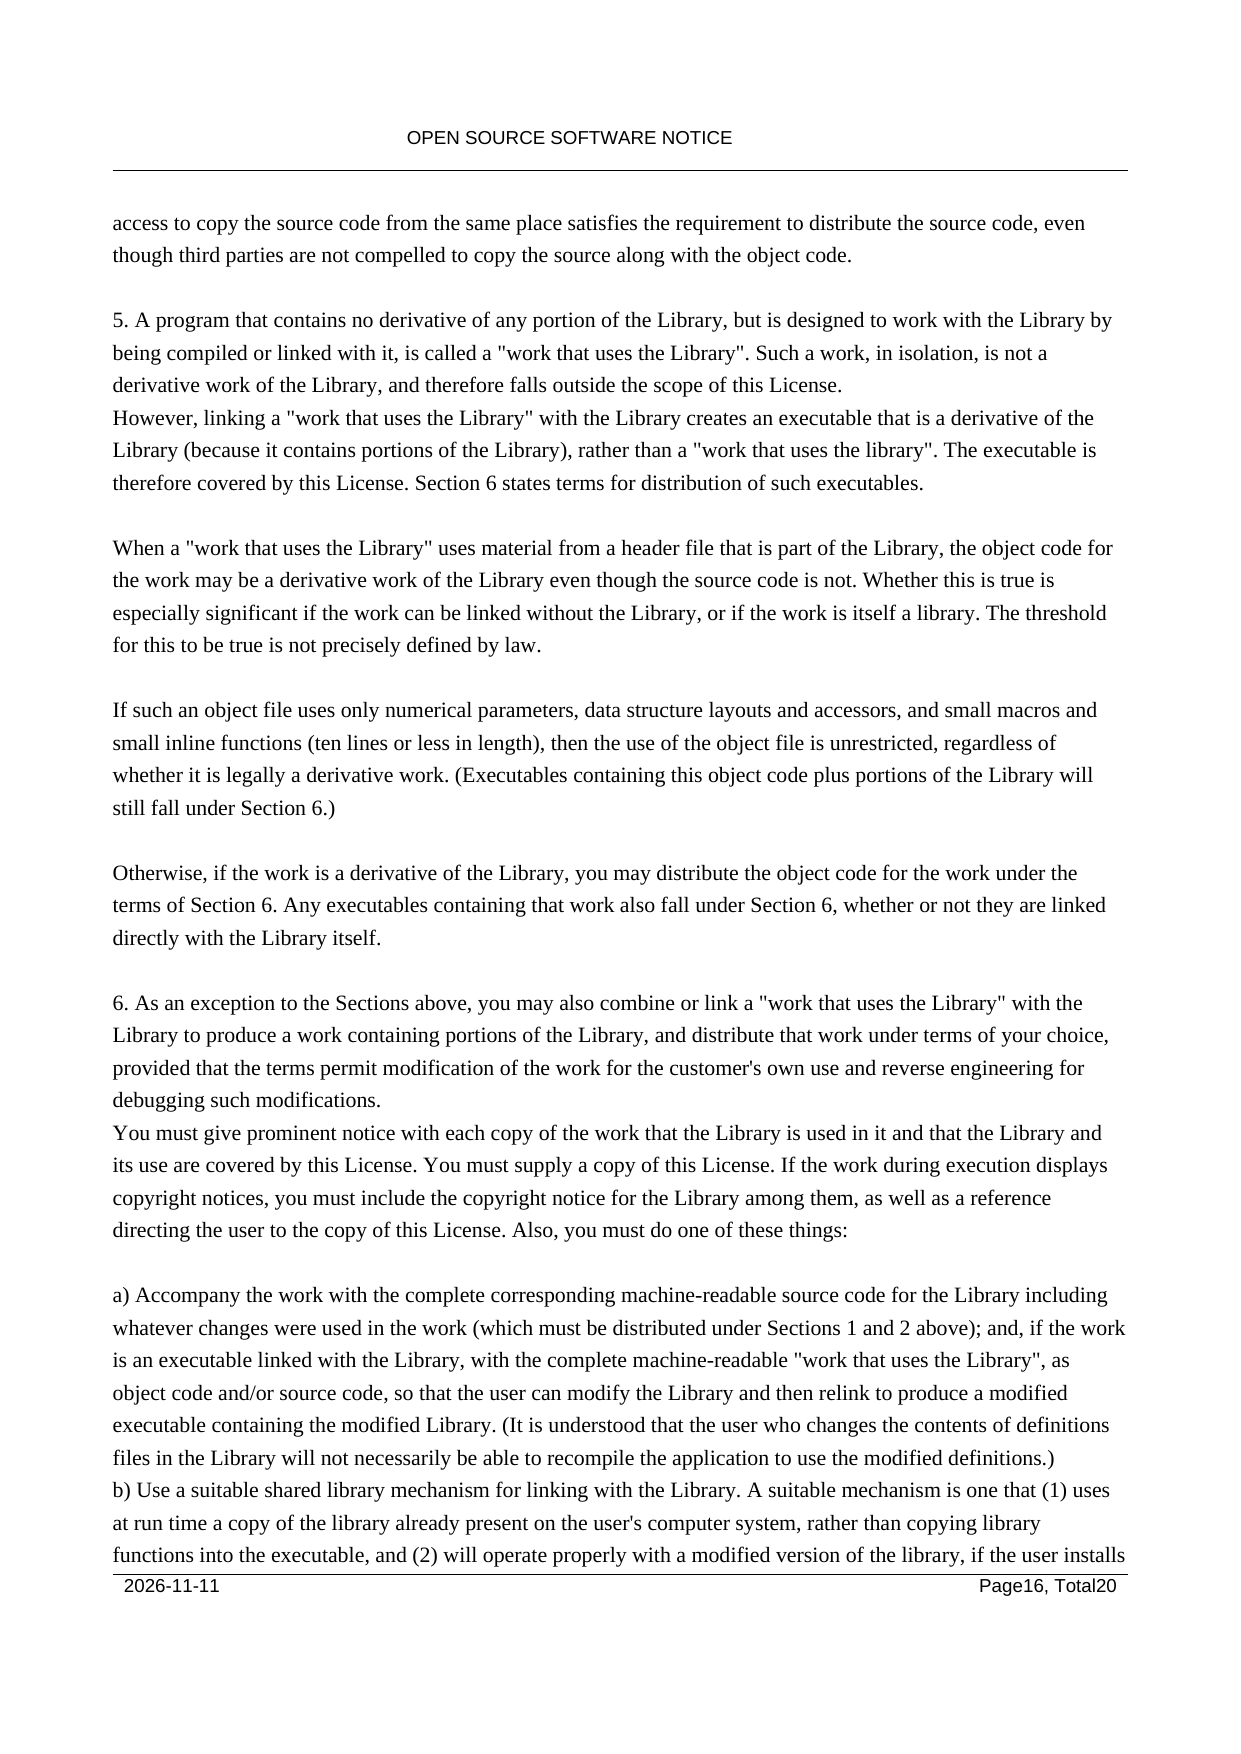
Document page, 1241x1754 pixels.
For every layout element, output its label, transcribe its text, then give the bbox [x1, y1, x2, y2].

text 6. As an exception to the Sections above, you may also combine or link a "work that uses the Library" with the Library to produce a work containing portions of the Library, and distribute that work under terms of your choice, provided that the terms permit modification of the work for the customer's own use and reverse engineering for debugging such modifications. [112, 986, 1128, 1116]
text Otherwise, if the work is a derivative of the Library, you may distribute the object code for the work under the terms of Section 6. Any executables containing that work also fall under Section 6, whether or not they are linked directly with the Library itself. [112, 856, 1128, 954]
text You must give prominent notice with each copy of the work that the Library is used in it and that the Library and its use are covered by this License. You must supply a copy of this License. If the work during execution displays copyright notices, you must include the copyright notice for the Library among them, as well as a reference directing the user to the copy of this License. Also, you must do one of these things: [112, 1116, 1128, 1246]
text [112, 206, 1128, 271]
text If such an object file uses only numerical parameters, data structure layouts and accessors, and small macros and small inline functions (ten lines or less in length), then the use of the object file is unrestricted, regardless of whether it is legally a derivative work. (Executables containing this object code plus portions of the Library will still fall under Section 6.) [112, 694, 1128, 824]
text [112, 1474, 1128, 1571]
text When a "work that uses the Library" uses material from a header file that is part of the Library, the object code for the work may be a derivative work of the Library even though the source code is not. Whether this is true is especially significant if the work can be linked without the Library, or if the work is itself a library. The threshold for this to be true is not precisely defined by law. [112, 531, 1128, 661]
text 5. A program that contains no derivative of any portion of the Library, but is designed to work with the Library by being compiled or linked with it, is called a "work that uses the Library". Such a work, in isolation, is not a derivative work of the Library, and therefore falls outside the scope of this License. [112, 304, 1128, 401]
text a) Accompany the work with the complete corresponding machine-readable source code for the Library including whatever changes were used in the work (which must be distributed under Sections 1 and 2 above); and, if the work is an executable linked with the Library, with the complete machine-readable "work that uses the Library", as object code and/or source code, so that the user can modify the Library and then relink to produce a modified executable containing the modified Library. (It is understood that the user who changes the contents of definitions files in the Library will not necessarily be able to recompile the application to use the modified definitions.) [112, 1279, 1128, 1474]
text However, linking a "work that uses the Library" with the Library creates an executable that is a derivative of the Library (because it contains portions of the Library), rather than a "work that uses the library". The executable is therefore covered by this License. Section 6 states terms for distribution of such executables. [112, 401, 1128, 499]
